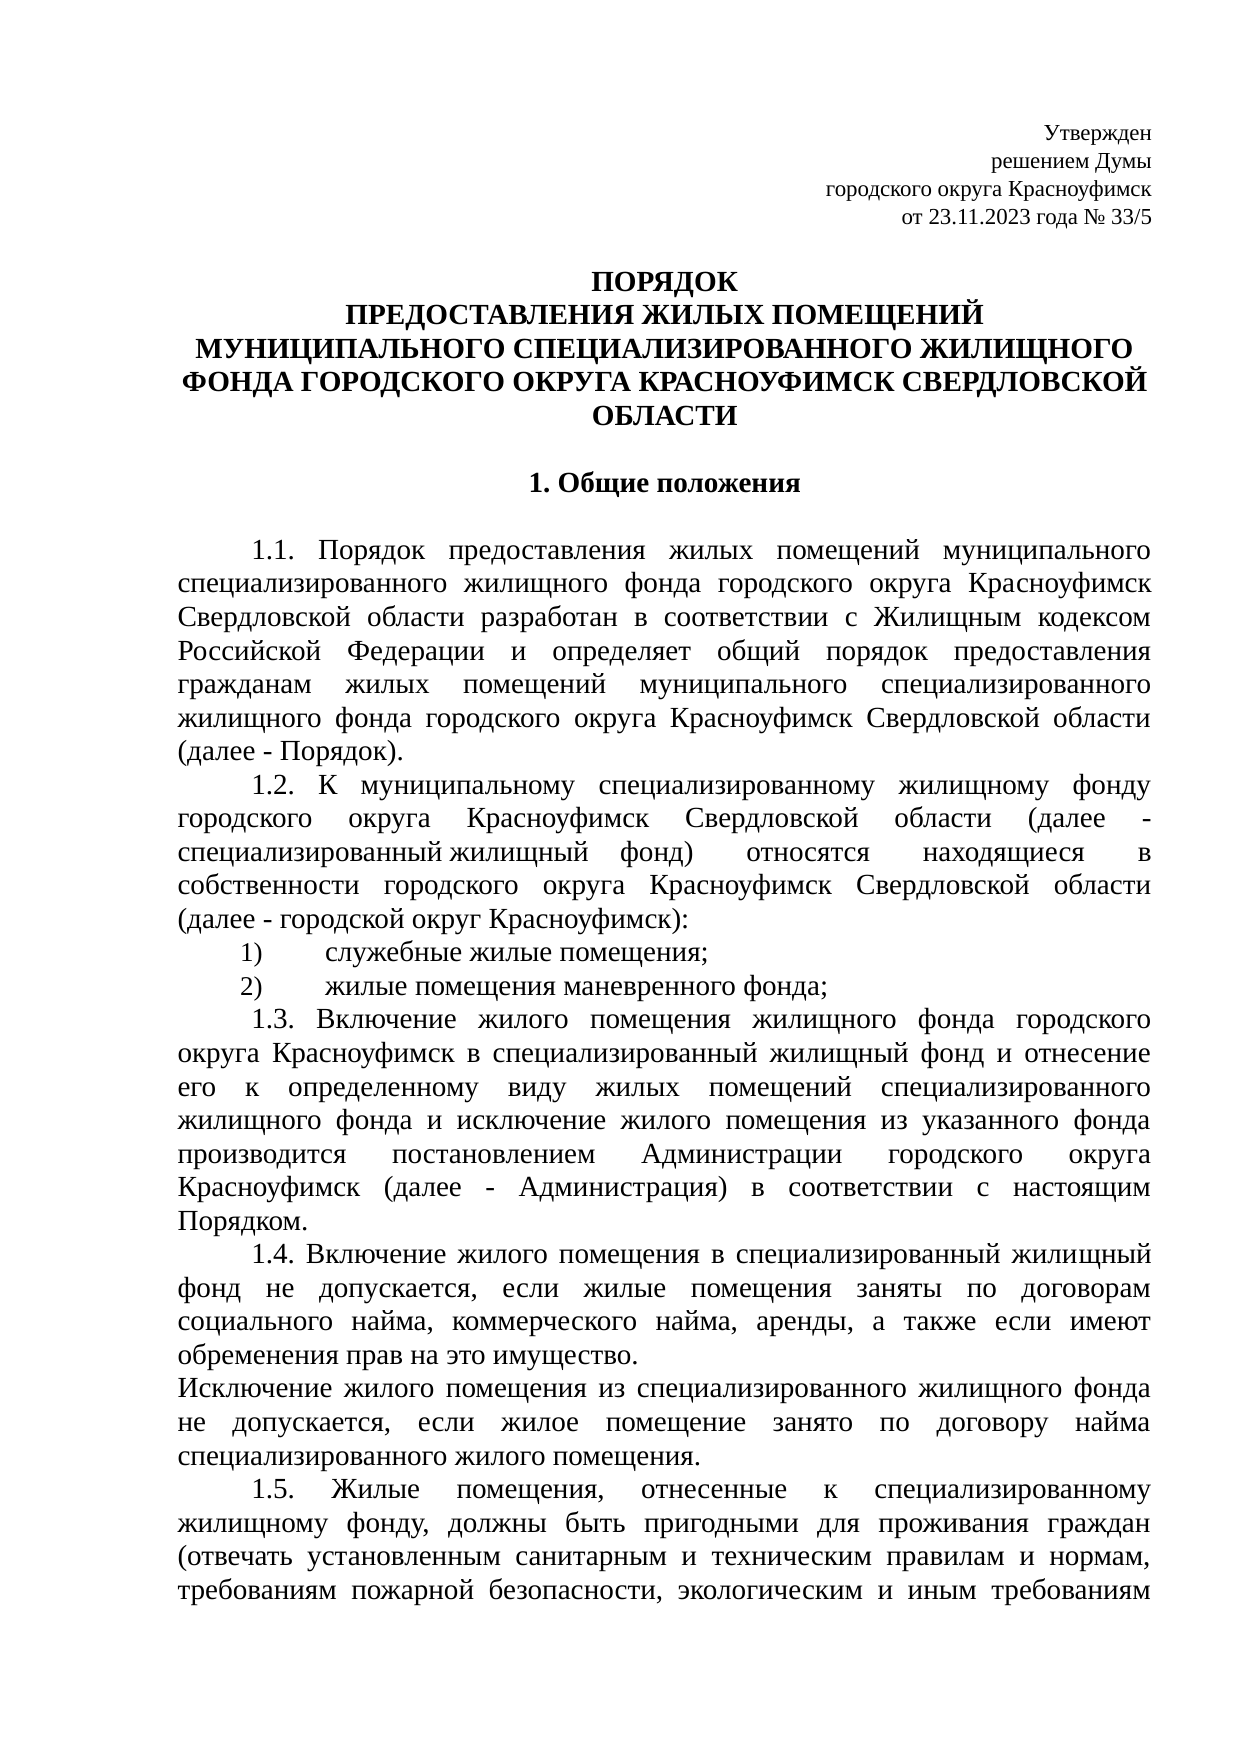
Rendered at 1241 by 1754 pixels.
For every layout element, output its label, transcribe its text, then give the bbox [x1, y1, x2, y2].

text ПРЕДОСТАВЛЕНИЯ ЖИЛЫХ ПОМЕЩЕНИЙ [177, 297, 1152, 331]
text ПОРЯДОК [177, 264, 1152, 297]
list служебные жилые помещения; [177, 934, 1152, 968]
text 1.2. К муниципальному специализированному жилищному фонду городского округа Красноуфимск Свердловской области (далее - специализированный жилищный фонд) относятся находящиеся в собственности городского округа Красноуфимск Свердловской области (далее - городской округ Красноуфимск): [177, 767, 1152, 934]
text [177, 1471, 1152, 1605]
text городского округа Красноуфимск [177, 174, 1152, 202]
text 1.3. Включение жилого помещения жилищного фонда городского округа Красноуфимск в специализированный жилищный фонд и отнесение его к определенному виду жилых помещений специализированного жилищного фонда и исключение жилого помещения из указанного фонда производится постановлением Администрации городского округа Красноуфимск (далее - Администрация) в соответствии с настоящим Порядком. [177, 1002, 1152, 1236]
text 1.1. Порядок предоставления жилых помещений муниципального специализированного жилищного фонда городского округа Красноуфимск Свердловской области разработан в соответствии с Жилищным кодексом Российской Федерации и определяет общий порядок предоставления гражданам жилых помещений муниципального специализированного жилищного фонда городского округа Красноуфимск Свердловской области (далее - Порядок). [177, 532, 1152, 767]
text ОБЛАСТИ [177, 398, 1152, 431]
text Исключение жилого помещения из специализированного жилищного фонда не допускается, если жилое помещение занято по договору найма специализированного жилого помещения. [177, 1371, 1152, 1471]
text 1. Общие положения [177, 465, 1152, 498]
text МУНИЦИПАЛЬНОГО СПЕЦИАЛИЗИРОВАННОГО ЖИЛИЩНОГО [177, 331, 1152, 364]
text от 23.11.2023 года № 33/5 [177, 202, 1152, 230]
text ФОНДА ГОРОДСКОГО ОКРУГА КРАСНОУФИМСК СВЕРДЛОВСКОЙ [177, 364, 1152, 398]
list жилые помещения маневренного фонда; [177, 968, 1152, 1002]
text решением Думы [177, 146, 1152, 174]
text Утвержден [177, 118, 1152, 146]
text 1.4. Включение жилого помещения в специализированный жилищный фонд не допускается, если жилые помещения заняты по договорам социального найма, коммерческого найма, аренды, а также если имеют обременения прав на это имущество. [177, 1236, 1152, 1371]
